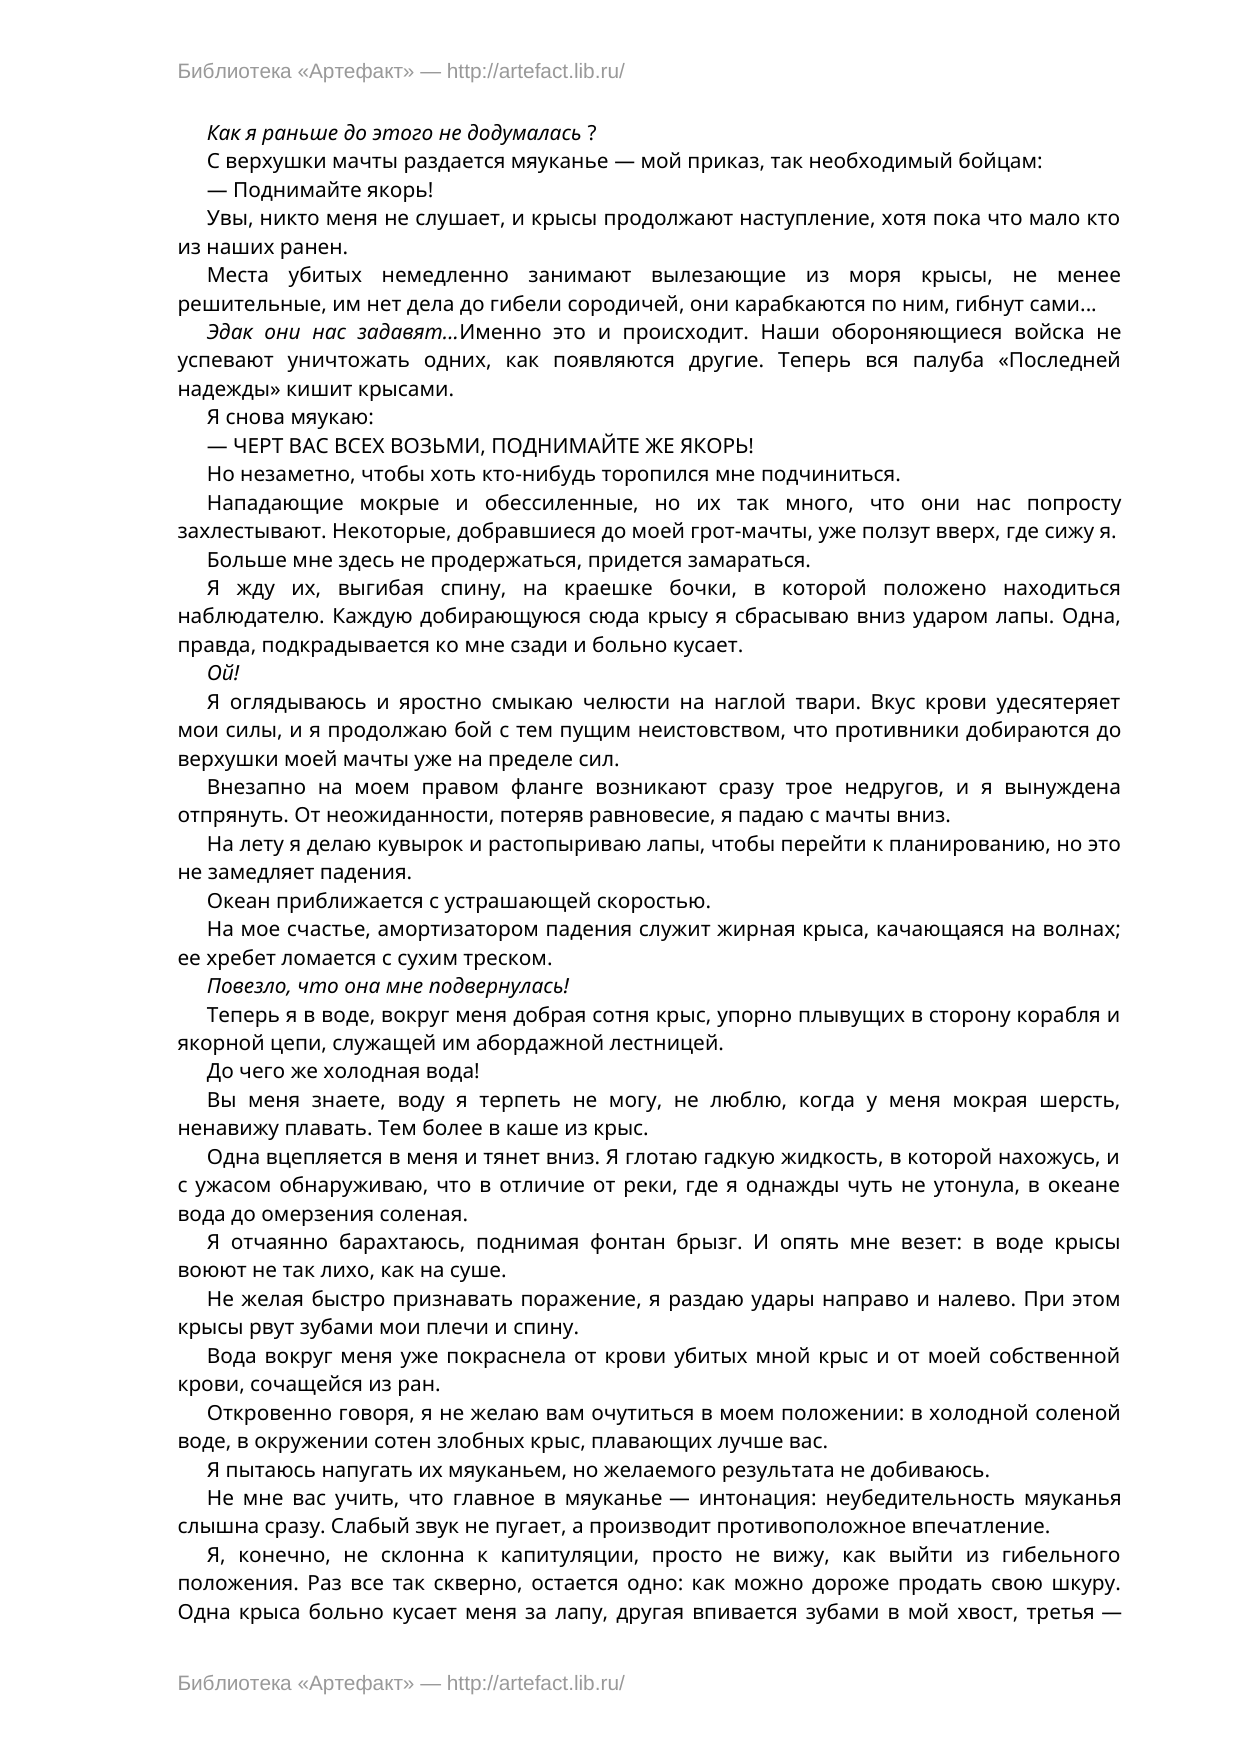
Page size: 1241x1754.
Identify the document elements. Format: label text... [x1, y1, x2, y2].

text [177, 1540, 1122, 1625]
text Не мне вас учить, что главное в мяуканье — интонация: неубедительность мяуканья слышна сразу. Слабый звук не пугает, а производит противоположное впечатление. [177, 1483, 1122, 1540]
text Я отчаянно барахтаюсь, поднимая фонтан брызг. И опять мне везет: в воде крысы воюют не так лихо, как на суше. [177, 1227, 1122, 1284]
text Океан приближается с устрашающей скоростью. [177, 886, 1122, 914]
text Не желая быстро признавать поражение, я раздаю удары направо и налево. При этом крысы рвут зубами мои плечи и спину. [177, 1284, 1122, 1341]
text — ЧЕРТ ВАС ВСЕХ ВОЗЬМИ, ПОДНИМАЙТЕ ЖЕ ЯКОРЬ! [177, 431, 1122, 459]
text Нападающие мокрые и обессиленные, но их так много, что они нас попросту захлестывают. Некоторые, добравшиеся до моей грот-мачты, уже ползут вверх, где сижу я. [177, 488, 1122, 545]
text До чего же холодная вода! [177, 1057, 1122, 1085]
text Я снова мяукаю: [177, 402, 1122, 431]
text Как я раньше до этого не додумалась ? [177, 118, 1122, 147]
text Я жду их, выгибая спину, на краешке бочки, в которой положено находиться наблюдателю. Каждую добирающуюся сюда крысу я сбрасываю вниз ударом лапы. Одна, правда, подкрадывается ко мне сзади и больно кусает. [177, 573, 1122, 658]
text С верхушки мачты раздается мяуканье — мой приказ, так необходимый бойцам: [177, 147, 1122, 175]
text — Поднимайте якорь! [177, 175, 1122, 203]
text Теперь я в воде, вокруг меня добрая сотня крыс, упорно плывущих в сторону корабля и якорной цепи, служащей им абордажной лестницей. [177, 1000, 1122, 1057]
text Вы меня знаете, воду я терпеть не могу, не люблю, когда у меня мокрая шерсть, ненавижу плавать. Тем более в каше из крыс. [177, 1085, 1122, 1142]
text Одна вцепляется в меня и тянет вниз. Я глотаю гадкую жидкость, в которой нахожусь, и с ужасом обнаруживаю, что в отличие от реки, где я однажды чуть не утонула, в океане вода до омерзения соленая. [177, 1142, 1122, 1227]
text Увы, никто меня не слушает, и крысы продолжают наступление, хотя пока что мало кто из наших ранен. [177, 203, 1122, 260]
text Внезапно на моем правом фланге возникают сразу трое недругов, и я вынуждена отпрянуть. От неожиданности, потеряв равновесие, я падаю с мачты вниз. [177, 772, 1122, 829]
text Больше мне здесь не продержаться, придется замараться. [177, 545, 1122, 573]
text Но незаметно, чтобы хоть кто-нибудь торопился мне подчиниться. [177, 459, 1122, 488]
text Места убитых немедленно занимают вылезающие из моря крысы, не менее решительные, им нет дела до гибели сородичей, они карабкаются по ним, гибнут сами... [177, 260, 1122, 317]
text Ой! [177, 658, 1122, 687]
text Вода вокруг меня уже покраснела от крови убитых мной крыс и от моей собственной крови, сочащейся из ран. [177, 1341, 1122, 1398]
text Откровенно говоря, я не желаю вам очутиться в моем положении: в холодной соленой воде, в окружении сотен злобных крыс, плавающих лучше вас. [177, 1398, 1122, 1455]
text Эдак они нас задавят...Именно это и происходит. Наши обороняющиеся войска не успевают уничтожать одних, как появляются другие. Теперь вся палуба «Последней надежды» кишит крысами. [177, 317, 1122, 402]
text Я оглядываюсь и яростно смыкаю челюсти на наглой твари. Вкус крови удесятеряет мои силы, и я продолжаю бой с тем пущим неистовством, что противники добираются до верхушки моей мачты уже на пределе сил. [177, 687, 1122, 772]
text На мое счастье, амортизатором падения служит жирная крыса, качающаяся на волнах; ее хребет ломается с сухим треском. [177, 914, 1122, 971]
text Я пытаюсь напугать их мяуканьем, но желаемого результата не добиваюсь. [177, 1455, 1122, 1483]
text Повезло, что она мне подвернулась! [177, 971, 1122, 1000]
text На лету я делаю кувырок и растопыриваю лапы, чтобы перейти к планированию, но это не замедляет падения. [177, 829, 1122, 886]
